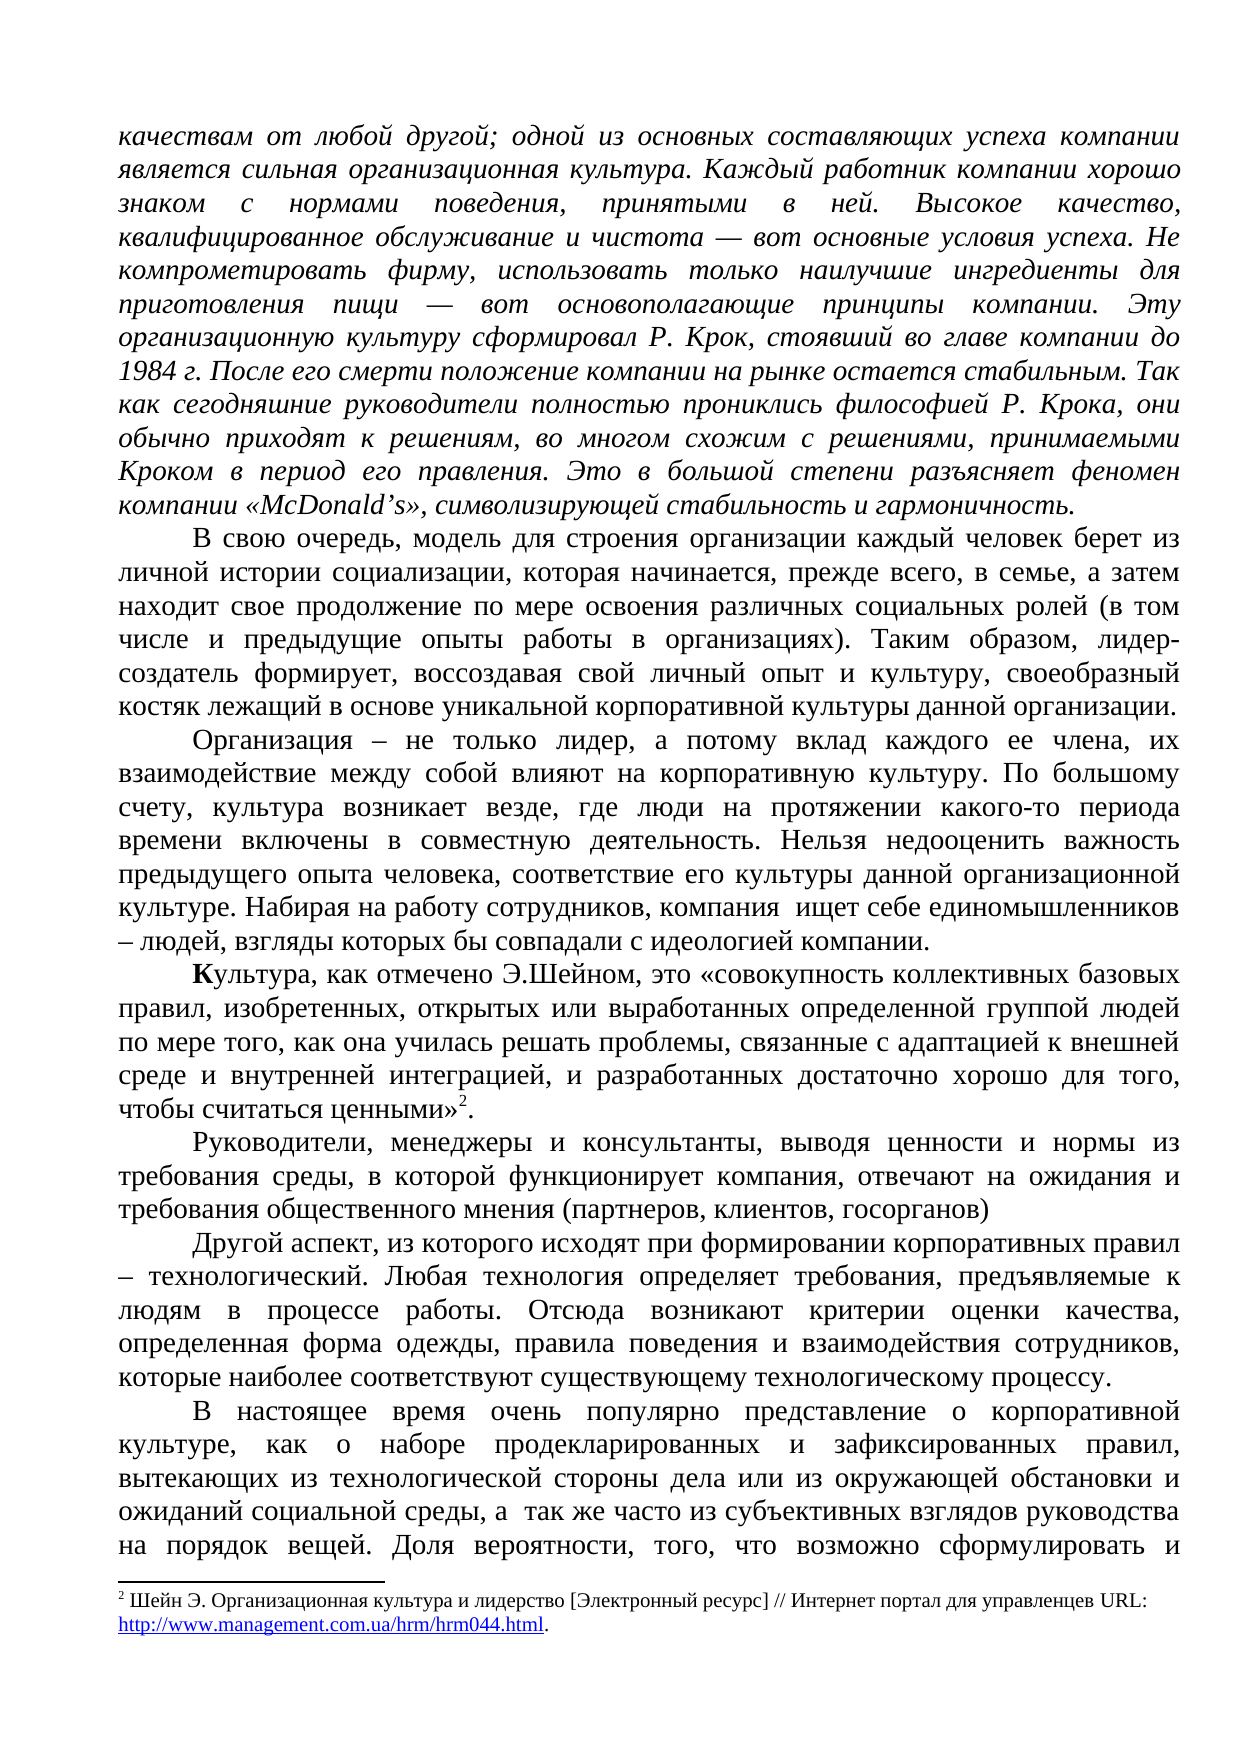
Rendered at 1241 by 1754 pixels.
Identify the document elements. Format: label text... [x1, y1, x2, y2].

text Культура, как отмечено Э.Шейном, это «совокупность коллективных базовых правил, изобретенных, открытых или выработанных определенной группой людей по мере того, как она училась решать проблемы, связанные с адаптацией к внешней среде и внутренней интеграцией, и разработанных достаточно хорошо для того, чтобы считаться ценными». [118, 957, 1181, 1124]
text В свою очередь, модель для строения организации каждый человек берет из личной истории социализации, которая начинается, прежде всего, в семье, а затем находит свое продолжение по мере освоения различных социальных ролей (в том числе и предыдущие опыты работы в организациях). Таким образом, лидер-создатель формирует, воссоздавая свой личный опыт и культуру, своеобразный костяк лежащий в основе уникальной корпоративной культуры данной организации. [118, 521, 1181, 722]
text Другой аспект, из которого исходят при формировании корпоративных правил – технологический. Любая технология определяет требования, предъявляемые к людям в процессе работы. Отсюда возникают критерии оценки качества, определенная форма одежды, правила поведения и взаимодействия сотрудников, которые наиболее соответствуют существующему технологическому процессу. [118, 1225, 1181, 1393]
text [118, 118, 1181, 521]
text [118, 1393, 1181, 1560]
text Организация – не только лидер, а потому вклад каждого ее члена, их взаимодействие между собой влияют на корпоративную культуру. По большому счету, культура возникает везде, где люди на протяжении какого-то периода времени включены в совместную деятельность. Нельзя недооценить важность предыдущего опыта человека, соответствие его культуры данной организационной культуре. Набирая на работу сотрудников, компания ищет себе единомышленников – людей, взгляды которых бы совпадали с идеологией компании. [118, 722, 1181, 957]
text Руководители, менеджеры и консультанты, выводя ценности и нормы из требования среды, в которой функционирует компания, отвечают на ожидания и требования общественного мнения (партнеров, клиентов, госорганов) [118, 1124, 1181, 1225]
